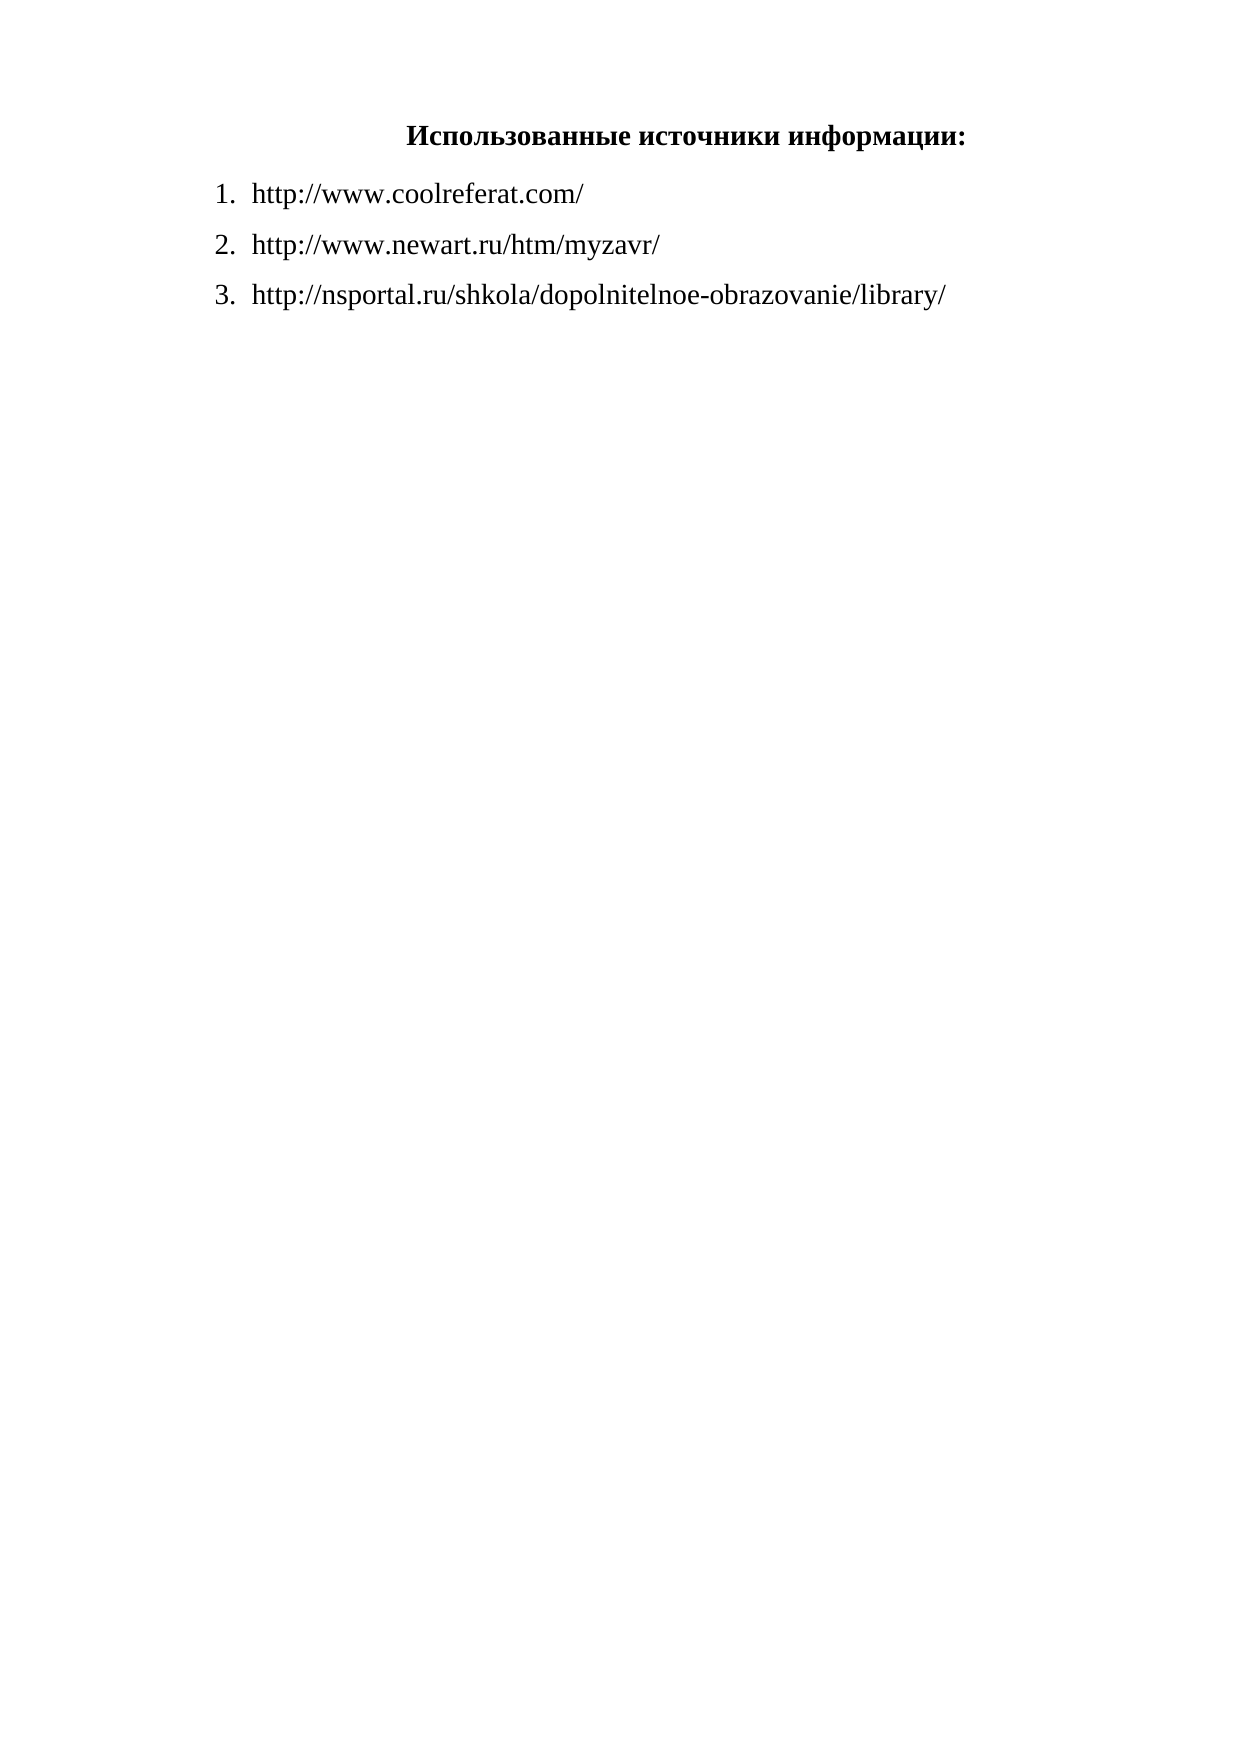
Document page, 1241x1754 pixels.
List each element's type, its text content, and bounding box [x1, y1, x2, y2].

text Использованные источники информации: [177, 118, 1152, 152]
list http://www.newart.ru/htm/myzavr/ [214, 227, 1152, 261]
list http://www.coolreferat.com/ [214, 177, 1152, 210]
list http://nsportal.ru/shkola/dopolnitelnoe-obrazovanie/library/ [214, 277, 1152, 311]
